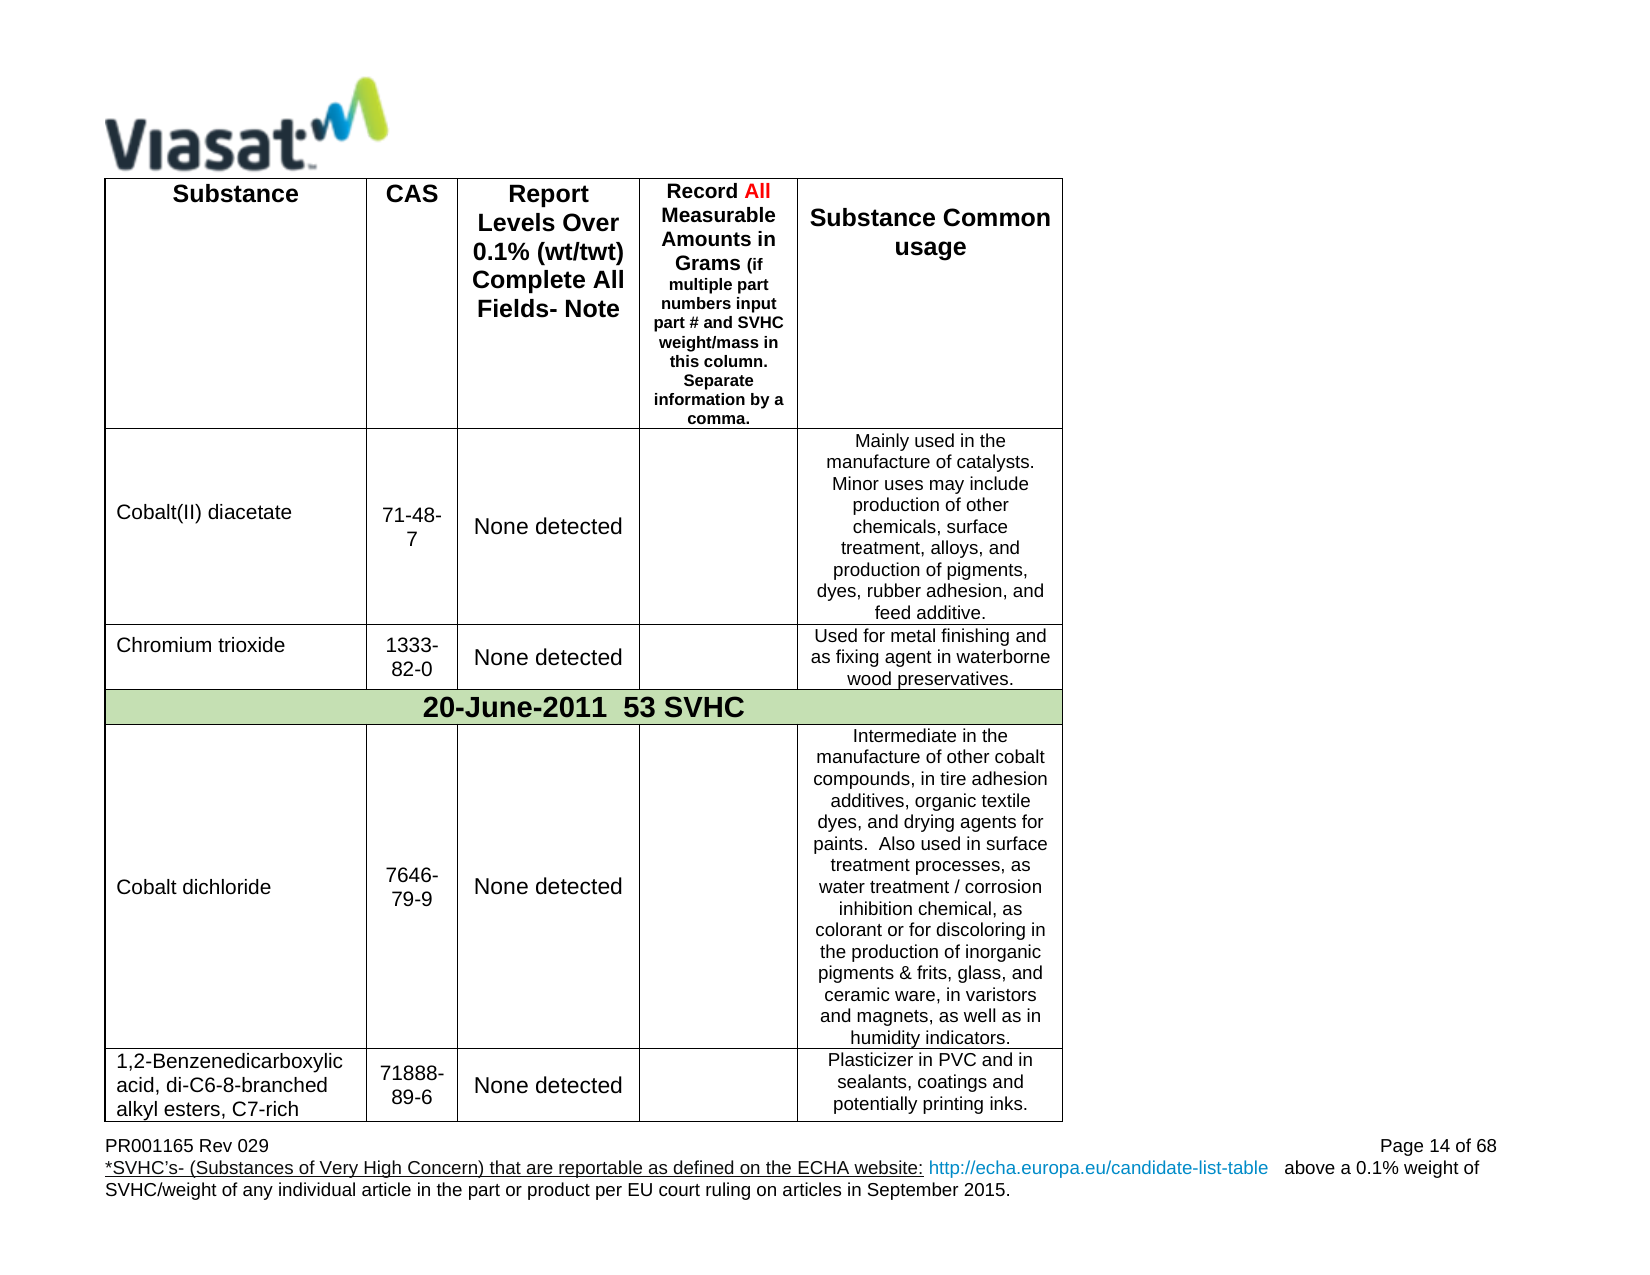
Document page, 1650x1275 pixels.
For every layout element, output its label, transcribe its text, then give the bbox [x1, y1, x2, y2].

table_cell 71888-89-6 [367, 1049, 457, 1121]
table_cell 1,2-Benzenedicarboxylic acid, di-C6-8-branched alkyl esters, C7-rich [106, 1049, 366, 1121]
picture [105, 75, 438, 178]
table_header Record All Measurable Amounts in Grams (if multiple part numbers input part # and SVHC weight/mass in this column. Separate information by a comma. [640, 179, 797, 428]
table_cell [640, 725, 797, 1048]
table_cell [458, 625, 639, 689]
table_cell Cobalt dichloride [106, 725, 366, 1048]
table_cell [640, 1049, 797, 1121]
table_header Substance Common usage [798, 179, 1062, 428]
table_cell 20-June-2011 53 SVHC [106, 690, 1062, 724]
table_cell Used for metal finishing and as fixing agent in waterborne wood preservatives. [798, 625, 1062, 689]
table_cell Chromium trioxide [106, 625, 366, 689]
table_cell 7646-79-9 [367, 725, 457, 1048]
table_cell 71-48-7 [367, 429, 457, 623]
table_cell [640, 625, 797, 689]
table_cell Plasticizer in PVC and in sealants, coatings and potentially printing inks. [798, 1049, 1062, 1121]
table_header CAS [367, 179, 457, 428]
table_header Substance [106, 179, 366, 428]
table_cell 1333-82-0 [367, 625, 457, 689]
table_header Report Levels Over 0.1% (wt/twt) Complete All Fields- Note [458, 179, 639, 428]
table_cell [640, 429, 797, 623]
table_cell [458, 429, 639, 623]
table_cell [458, 725, 639, 1048]
table_cell Mainly used in the manufacture of catalysts. Minor uses may include production of other chemicals, surface treatment, alloys, and production of pigments, dyes, rubber adhesion, and feed additive. [798, 429, 1062, 623]
table_cell [458, 1049, 639, 1121]
table_cell Intermediate in the manufacture of other cobalt compounds, in tire adhesion additives, organic textile dyes, and drying agents for paints. Also used in surface treatment processes, as water treatment / corrosion inhibition chemical, as colorant or for discoloring in the production of inorganic pigments & frits, glass, and ceramic ware, in varistors and magnets, as well as in humidity indicators. [798, 725, 1062, 1048]
table_cell Cobalt(II) diacetate [106, 429, 366, 623]
